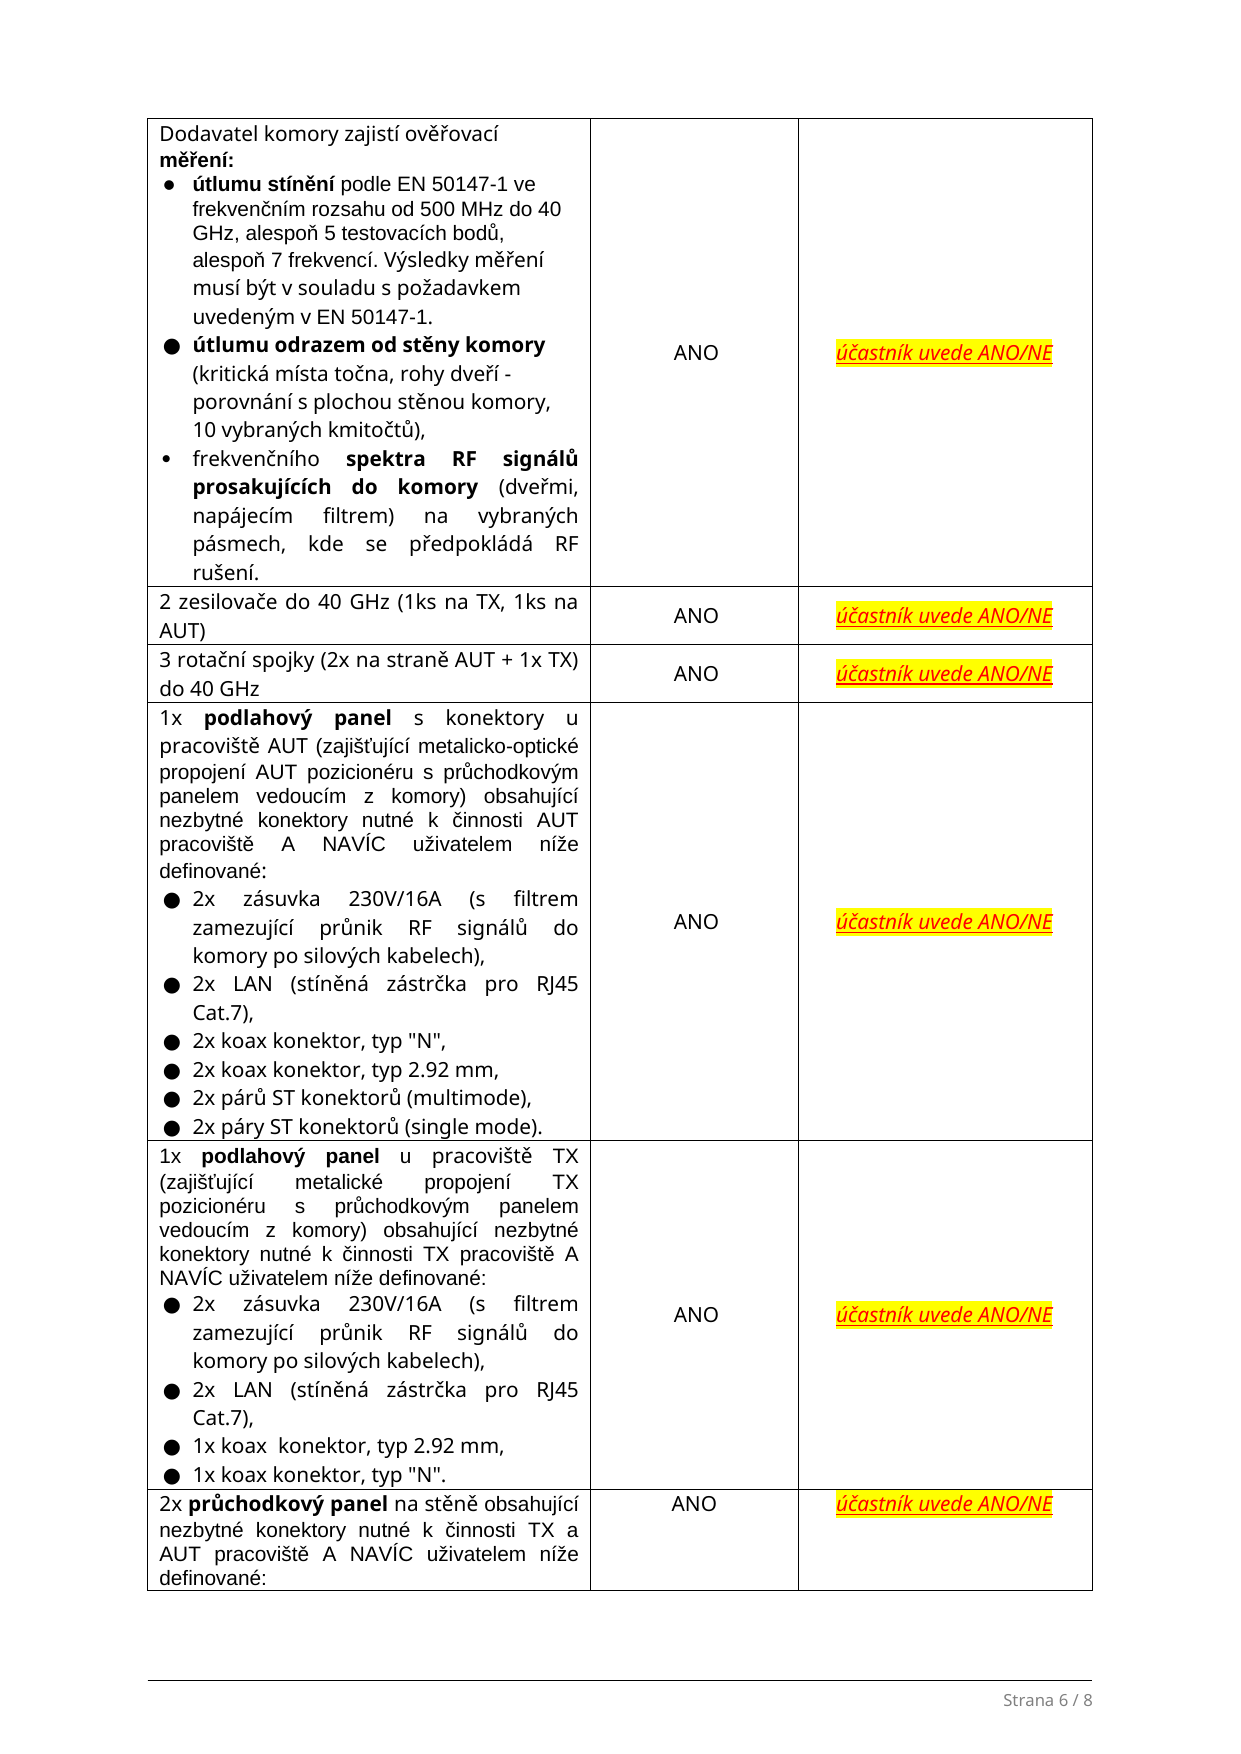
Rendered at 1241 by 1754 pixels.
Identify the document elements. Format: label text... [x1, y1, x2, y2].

table_cell ANO [591, 703, 798, 1140]
table_cell 3 rotační spojky (2x na straně AUT + 1x TX) do 40 GHz [148, 645, 590, 702]
table_cell ANO [591, 119, 798, 586]
table_cell ANO [591, 1490, 798, 1590]
table_cell účastník uvede ANO/NE [799, 587, 1092, 644]
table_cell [799, 1490, 1092, 1590]
table_cell účastník uvede ANO/NE [799, 1141, 1092, 1488]
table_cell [148, 1490, 590, 1590]
table_cell účastník uvede ANO/NE [799, 703, 1092, 1140]
table_cell ANO [591, 645, 798, 702]
table_cell ANO [591, 587, 798, 644]
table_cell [799, 119, 1092, 586]
table_cell 2 zesilovače do 40 GHz (1ks na TX, 1ks na AUT) [148, 587, 590, 644]
table_cell ANO [591, 1141, 798, 1488]
table_cell Dodavatel komory zajistí ověřovací měření: útlumu stínění podle EN 50147-1 ve frekvenčním rozsahu od 500 MHz do 40 GHz, alespoň 5 testovacích bodů, alespoň 7 frekvencí. Výsledky měření musí být v souladu s požadavkem uvedeným v EN 50147-1. útlumu odrazem od stěny komory (kritická místa točna, rohy dveří - porovnání s plochou stěnou komory, 10 vybraných kmitočtů), frekvenčního spektra RF signálů prosakujících do komory (dveřmi, napájecím filtrem) na vybraných pásmech, kde se předpokládá RF rušení. [148, 119, 590, 586]
table_cell 1x podlahový panel s konektory u pracoviště AUT (zajišťující metalicko-optické propojení AUT pozicionéru s průchodkovým panelem vedoucím z komory) obsahující nezbytné konektory nutné k činnosti AUT pracoviště A NAVÍC uživatelem níže definované: 2x zásuvka 230V/16A (s filtrem zamezující průnik RF signálů do komory po silových kabelech), 2x LAN (stíněná zástrčka pro RJ45 Cat.7), 2x koax konektor, typ "N", 2x koax konektor, typ 2.92 mm, 2x párů ST konektorů (multimode), 2x páry ST konektorů (single mode). [148, 703, 590, 1140]
table_cell účastník uvede ANO/NE [799, 645, 1092, 702]
table_cell 1x podlahový panel u pracoviště TX (zajišťující metalické propojení TX pozicionéru s průchodkovým panelem vedoucím z komory) obsahující nezbytné konektory nutné k činnosti TX pracoviště A NAVÍC uživatelem níže definované: 2x zásuvka 230V/16A (s filtrem zamezující průnik RF signálů do komory po silových kabelech), 2x LAN (stíněná zástrčka pro RJ45 Cat.7), 1x koax konektor, typ 2.92 mm, 1x koax konektor, typ "N". [148, 1141, 590, 1488]
